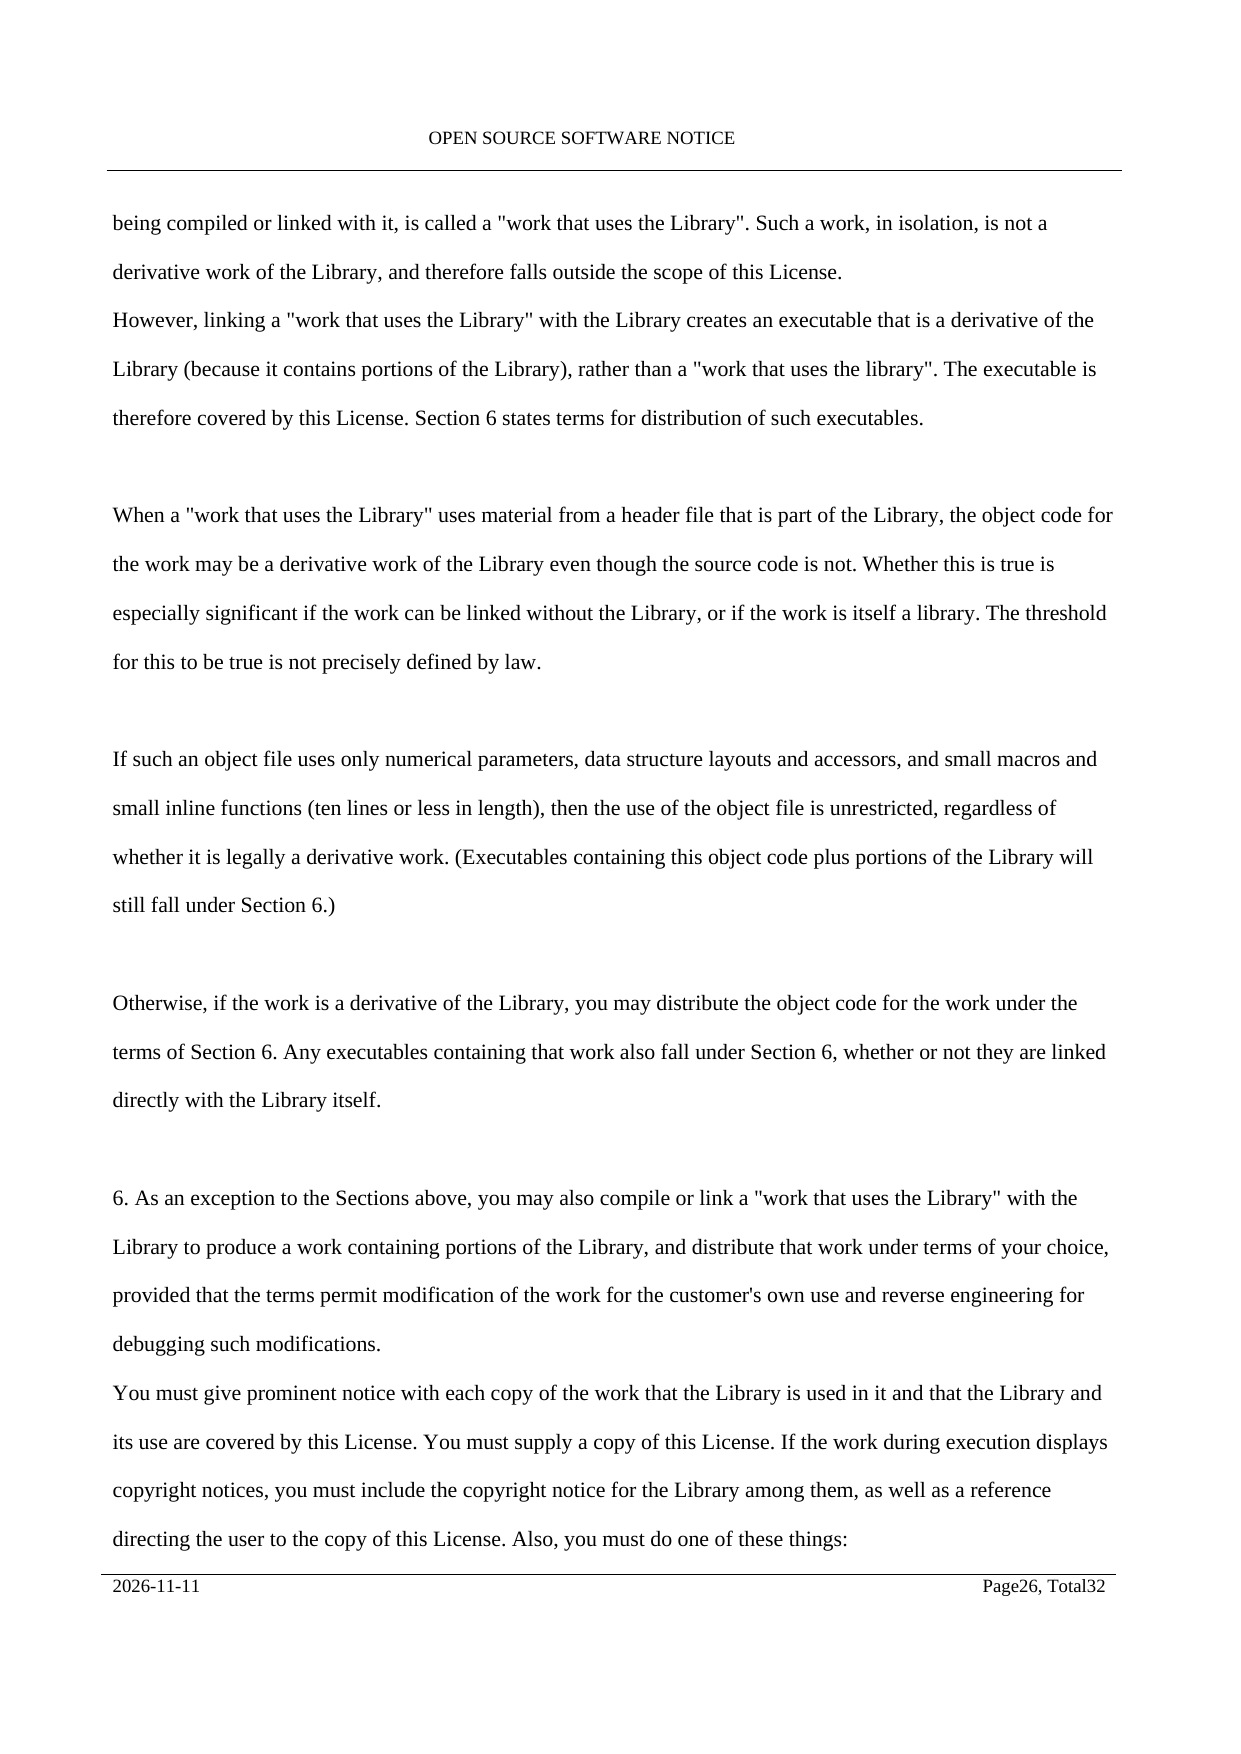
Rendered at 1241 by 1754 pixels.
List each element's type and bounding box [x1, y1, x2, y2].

text [112, 206, 1128, 1555]
